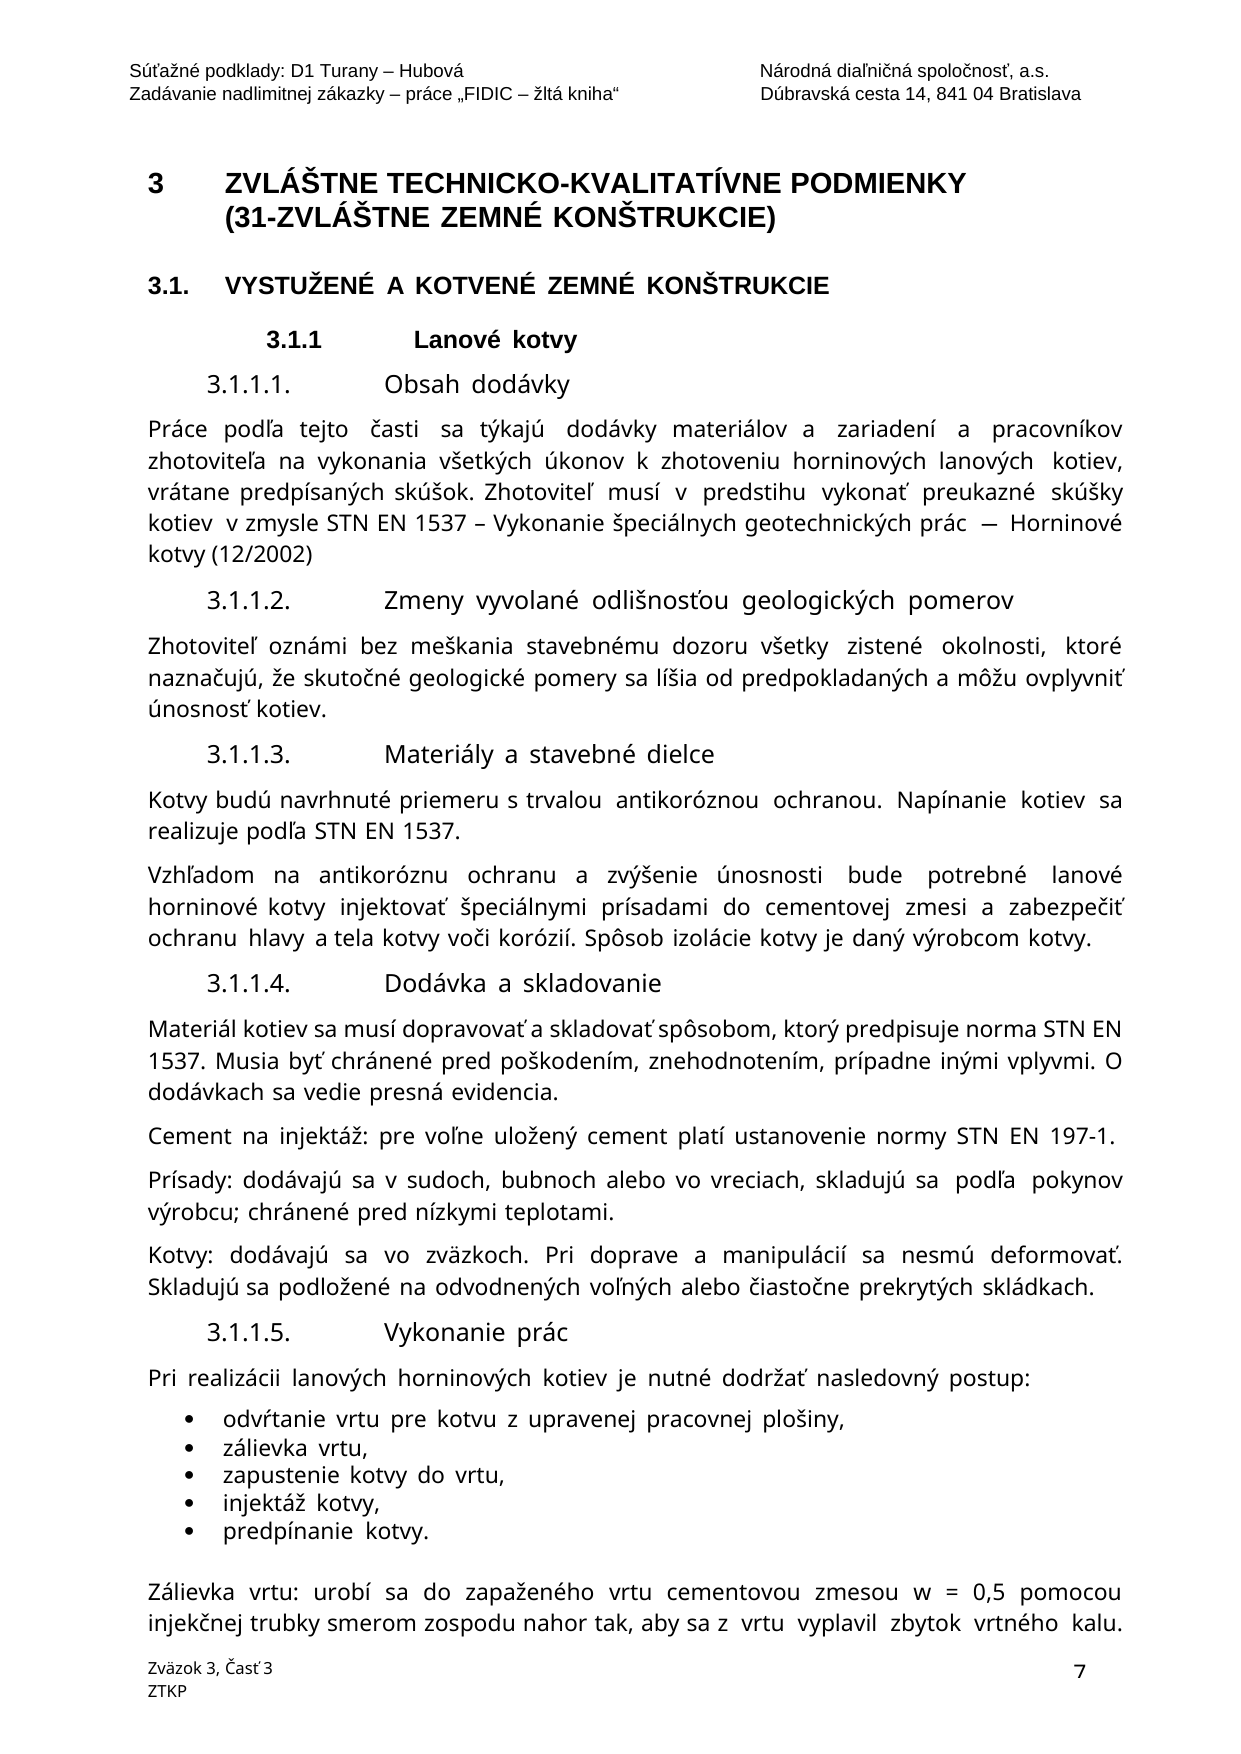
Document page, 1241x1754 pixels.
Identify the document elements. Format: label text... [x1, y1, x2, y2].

text Práce podľa tejto časti sa týkajú dodávky materiálov a zariadení a pracovníkov zhotoviteľa na vykonania všetkých úkonov k zhotoveniu horninových lanových kotiev, vrátane predpísaných skúšok. Zhotoviteľ musí v predstihu vykonať preukazné skúšky kotiev v zmysle STN EN 1537 – Vykonanie špeciálnych geotechnických prác – Horninové kotvy (12/2002) [148, 413, 1123, 569]
list Zmeny vyvolané odlišnosťou geologických pomerov [207, 583, 1134, 617]
subtitle VYSTUŽENÉ A KOTVENÉ ZEMNÉ KONŠTRUKCIE [148, 271, 1134, 300]
text Kotvy budú navrhnuté priemeru s trvalou antikoróznou ochranou. Napínanie kotiev sa realizuje podľa STN EN 1537. [148, 784, 1123, 847]
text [148, 1576, 1123, 1638]
list Obsah dodávky [207, 366, 1134, 401]
text Kotvy: dodávajú sa vo zväzkoch. Pri doprave a manipulácií sa nesmú deformovať. Skladujú sa podložené na odvodnených voľných alebo čiastočne prekrytých skládkach. [148, 1239, 1123, 1302]
list predpínanie kotvy. [185, 1517, 1134, 1545]
list odvŕtanie vrtu pre kotvu z upravenej pracovnej plošiny, [185, 1406, 1134, 1433]
text Materiál kotiev sa musí dopravovať a skladovať spôsobom, ktorý predpisuje norma STN EN 1537. Musia byť chránené pred poškodením, znehodnotením, prípadne inými vplyvmi. O dodávkach sa vedie presná evidencia. [148, 1013, 1123, 1107]
text Vzhľadom na antikoróznu ochranu a zvýšenie únosnosti bude potrebné lanové horninové kotvy injektovať špeciálnymi prísadami do cementovej zmesi a zabezpečiť ochranu hlavy a tela kotvy voči korózií. Spôsob izolácie kotvy je daný výrobcom kotvy. [148, 859, 1123, 953]
list Materiály a stavebné dielce [207, 737, 1134, 771]
list Dodávka a skladovanie [207, 966, 1134, 1000]
text Prísady: dodávajú sa v sudoch, bubnoch alebo vo vreciach, skladujú sa podľa pokynov výrobcu; chránené pred nízkymi teplotami. [148, 1164, 1123, 1227]
subtitle Lanové kotvy [266, 325, 1134, 353]
text Pri realizácii lanových horninových kotiev je nutné dodržať nasledovný postup: [148, 1362, 1134, 1393]
text Cement na injektáž: pre voľne uložený cement platí ustanovenie normy STN EN 197-1. [148, 1120, 1134, 1151]
text Zhotoviteľ oznámi bez meškania stavebnému dozoru všetky zistené okolnosti, ktoré naznačujú, že skutočné geologické pomery sa líšia od predpokladaných a môžu ovplyvniť únosnosť kotiev. [148, 630, 1123, 724]
subtitle ZVLÁŠTNE TECHNICKO-KVALITATÍVNE PODMIENKY (31-ZVLÁŠTNE ZEMNÉ KONŠTRUKCIE) [148, 166, 986, 233]
list zálievka vrtu, [185, 1433, 1134, 1462]
list injektáž kotvy, [185, 1489, 1134, 1517]
list zapustenie kotvy do vrtu, [185, 1462, 1134, 1489]
list Vykonanie prác [207, 1315, 1134, 1349]
